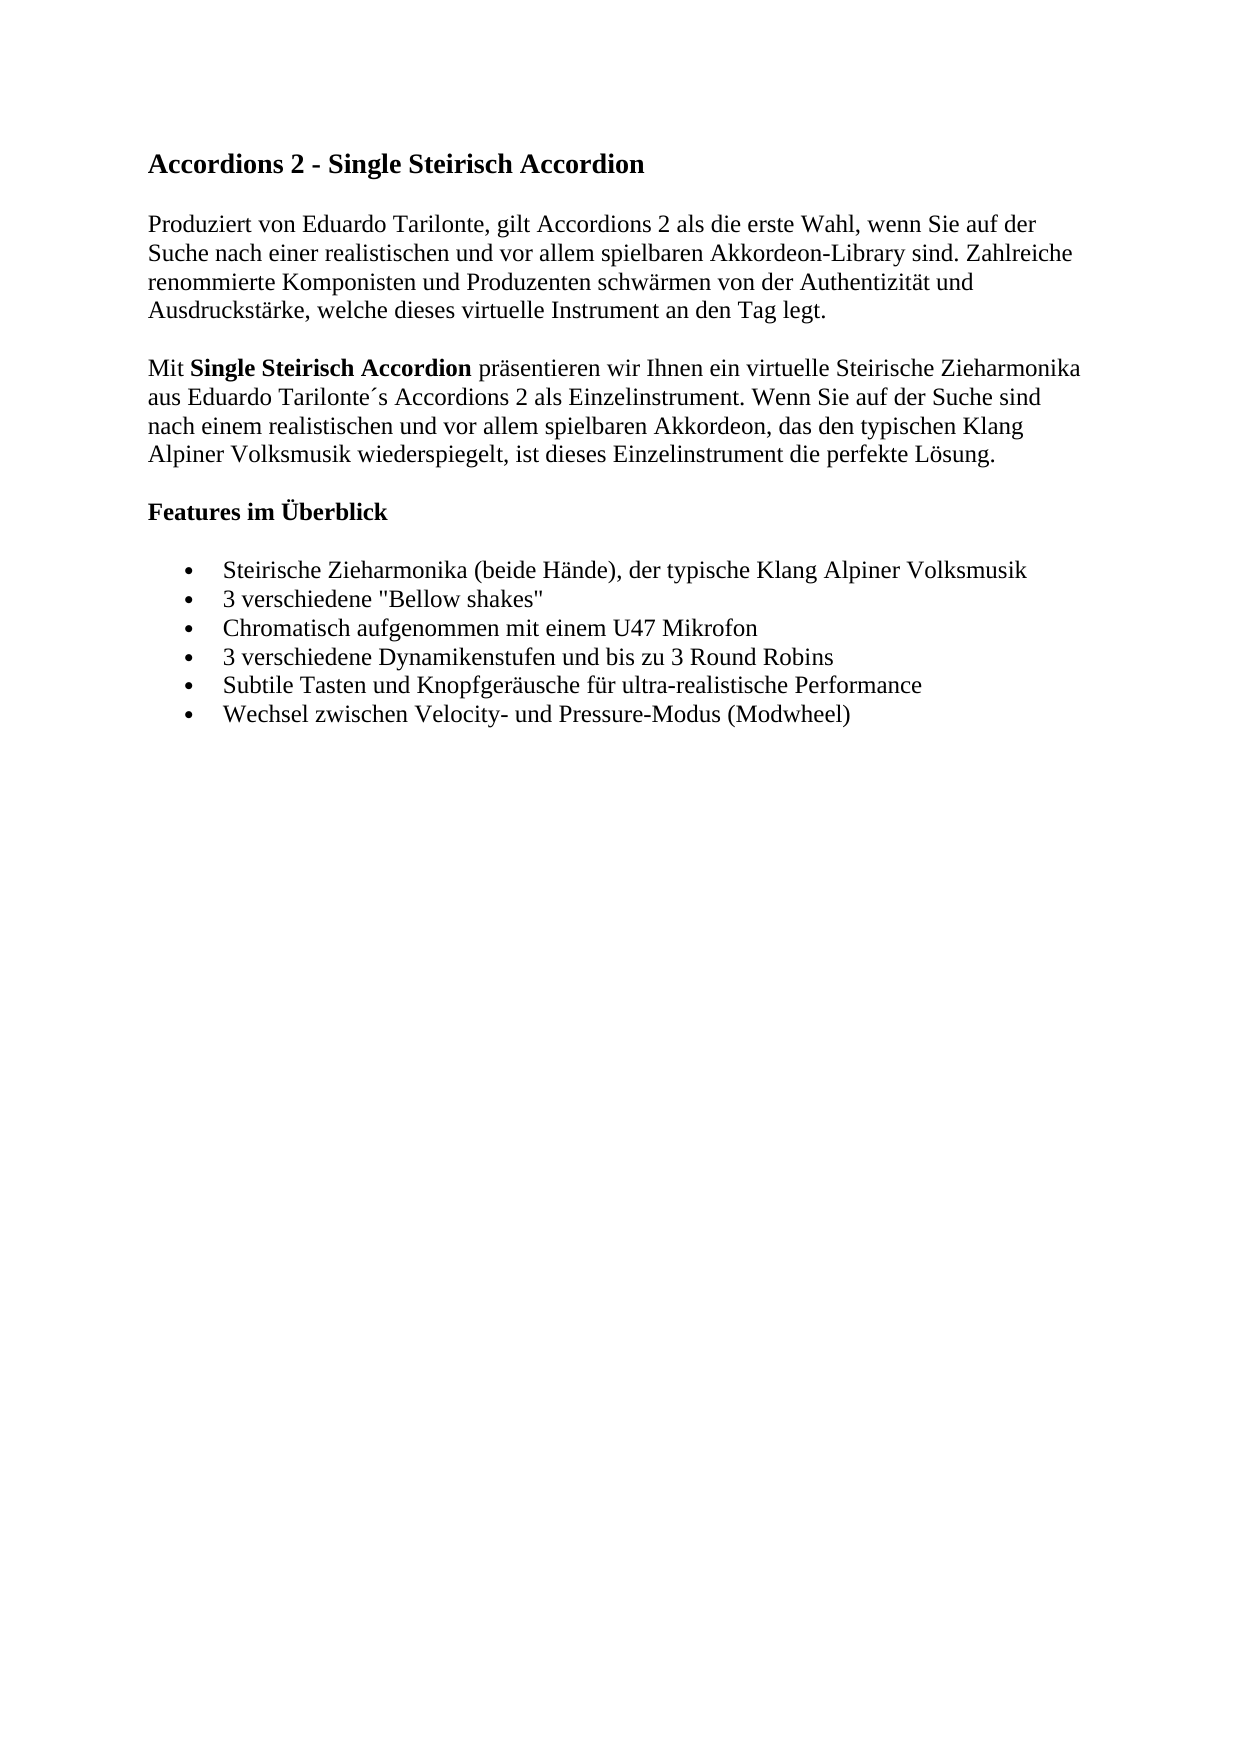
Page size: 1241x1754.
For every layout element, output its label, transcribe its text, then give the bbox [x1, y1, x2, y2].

text Features im Überblick [148, 497, 1093, 526]
list Wechsel zwischen Velocity- und Pressure-Modus (Modwheel) [185, 699, 1093, 728]
list 3 verschiedene Dynamikenstufen und bis zu 3 Round Robins [185, 642, 1093, 670]
list 3 verschiedene "Bellow shakes" [185, 584, 1093, 613]
text Accordions 2 - Single Steirisch Accordion [148, 148, 1093, 180]
text Mit Single Steirisch Accordion präsentieren wir Ihnen ein virtuelle Steirische Zieharmonika aus Eduardo Tarilonte´s Accordions 2 als Einzelinstrument. Wenn Sie auf der Suche sind nach einem realistischen und vor allem spielbaren Akkordeon, das den typischen Klang Alpiner Volksmusik wiederspiegelt, ist dieses Einzelinstrument die perfekte Lösung. [148, 353, 1093, 468]
list Subtile Tasten und Knopfgeräusche für ultra-realistische Performance [185, 670, 1093, 699]
list Chromatisch aufgenommen mit einem U47 Mikrofon [185, 613, 1093, 642]
text Produziert von Eduardo Tarilonte, gilt Accordions 2 als die erste Wahl, wenn Sie auf der Suche nach einer realistischen und vor allem spielbaren Akkordeon-Library sind. Zahlreiche renommierte Komponisten und Produzenten schwärmen von der Authentizität und Ausdruckstärke, welche dieses virtuelle Instrument an den Tag legt. [148, 209, 1093, 324]
list Steirische Zieharmonika (beide Hände), der typische Klang Alpiner Volksmusik [185, 555, 1093, 584]
